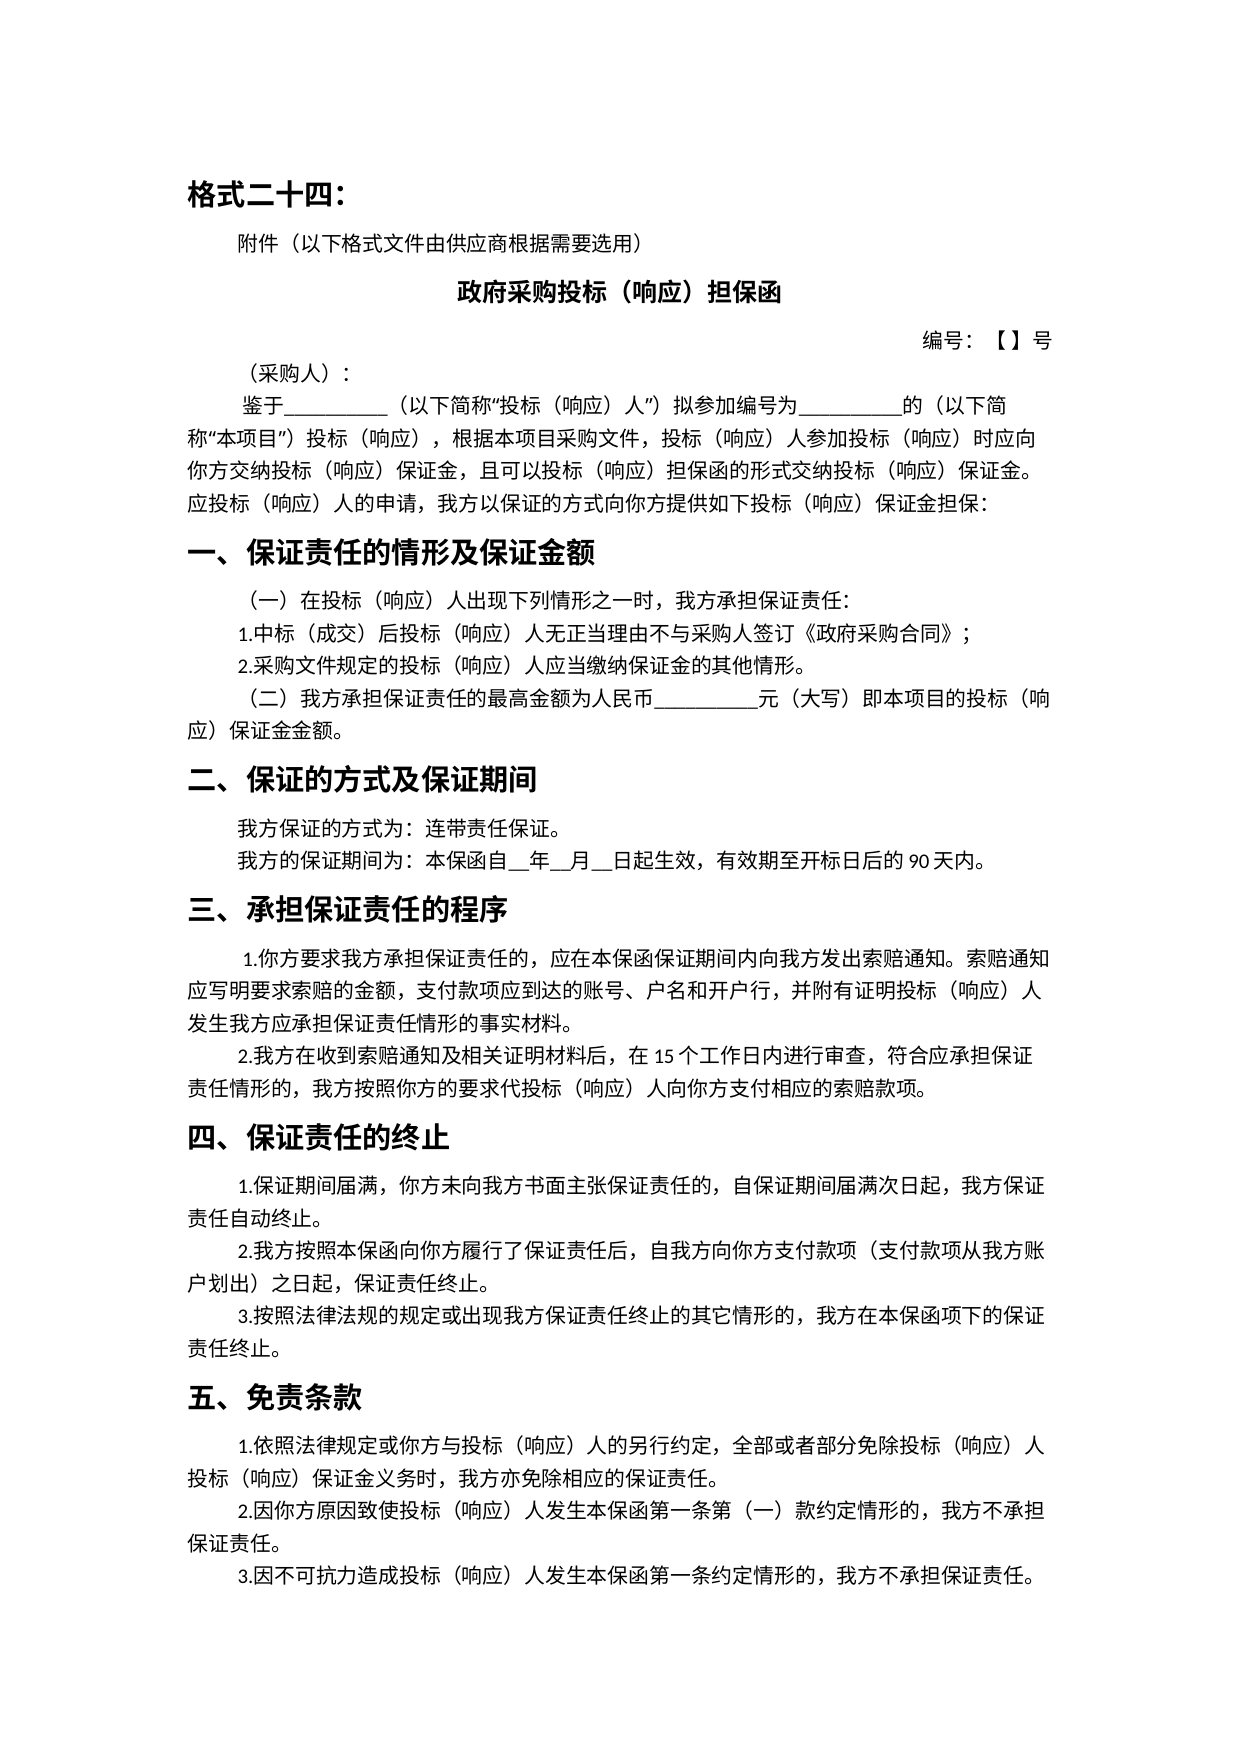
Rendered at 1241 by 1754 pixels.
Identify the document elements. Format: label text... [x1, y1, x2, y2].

text 我方的保证期间为：本保函自__年__月__日起生效，有效期至开标日后的90天内。 [187, 844, 1053, 877]
text 1.依照法律规定或你方与投标（响应）人的另行约定，全部或者部分免除投标（响应）人投标（响应）保证金义务时，我方亦免除相应的保证责任。 [187, 1429, 1053, 1494]
text 一、保证责任的情形及保证金额 [187, 519, 1053, 584]
text 2.我方在收到索赔通知及相关证明材料后，在15个工作日内进行审查，符合应承担保证责任情形的，我方按照你方的要求代投标（响应）人向你方支付相应的索赔款项。 [187, 1039, 1053, 1104]
text 1.你方要求我方承担保证责任的，应在本保函保证期间内向我方发出索赔通知。索赔通知应写明要求索赔的金额，支付款项应到达的账号、户名和开户行，并附有证明投标（响应）人发生我方应承担保证责任情形的事实材料。 [187, 942, 1053, 1039]
text 3.因不可抗力造成投标（响应）人发生本保函第一条约定情形的，我方不承担保证责任。 [187, 1559, 1053, 1592]
text 四、保证责任的终止 [187, 1104, 1053, 1169]
text （二）我方承担保证责任的最高金额为人民币__________元（大写）即本项目的投标（响应）保证金金额。 [187, 682, 1053, 747]
text 五、免责条款 [187, 1364, 1053, 1429]
text 我方保证的方式为：连带责任保证。 [187, 812, 1053, 844]
text 2.因你方原因致使投标（响应）人发生本保函第一条第（一）款约定情形的，我方不承担保证责任。 [187, 1494, 1053, 1559]
text 编号：【 】号 [187, 324, 1053, 357]
text （采购人）： [187, 357, 1053, 389]
text 1.中标（成交）后投标（响应）人无正当理由不与采购人签订《政府采购合同》； [187, 617, 1053, 649]
text 2.我方按照本保函向你方履行了保证责任后，自我方向你方支付款项（支付款项从我方账户划出）之日起，保证责任终止。 [187, 1234, 1053, 1299]
text 鉴于__________（以下简称“投标（响应）人”）拟参加编号为__________的（以下简称“本项目”）投标（响应），根据本项目采购文件，投标（响应）人参加投标（响应）时应向你方交纳投标（响应）保证金，且可以投标（响应）担保函的形式交纳投标（响应）保证金。应投标（响应）人的申请，我方以保证的方式向你方提供如下投标（响应）保证金担保： [187, 389, 1053, 519]
text 二、保证的方式及保证期间 [187, 747, 1053, 812]
text 3.按照法律法规的规定或出现我方保证责任终止的其它情形的，我方在本保函项下的保证责任终止。 [187, 1299, 1053, 1364]
text 附件（以下格式文件由供应商根据需要选用） [187, 227, 1053, 259]
text 三、承担保证责任的程序 [187, 877, 1053, 942]
text 2.采购文件规定的投标（响应）人应当缴纳保证金的其他情形。 [187, 649, 1053, 682]
text （一）在投标（响应）人出现下列情形之一时，我方承担保证责任： [187, 584, 1053, 617]
text 政府采购投标（响应）担保函 [187, 259, 1053, 324]
text 1.保证期间届满，你方未向我方书面主张保证责任的，自保证期间届满次日起，我方保证责任自动终止。 [187, 1169, 1053, 1234]
text 格式二十四： [187, 162, 1053, 227]
